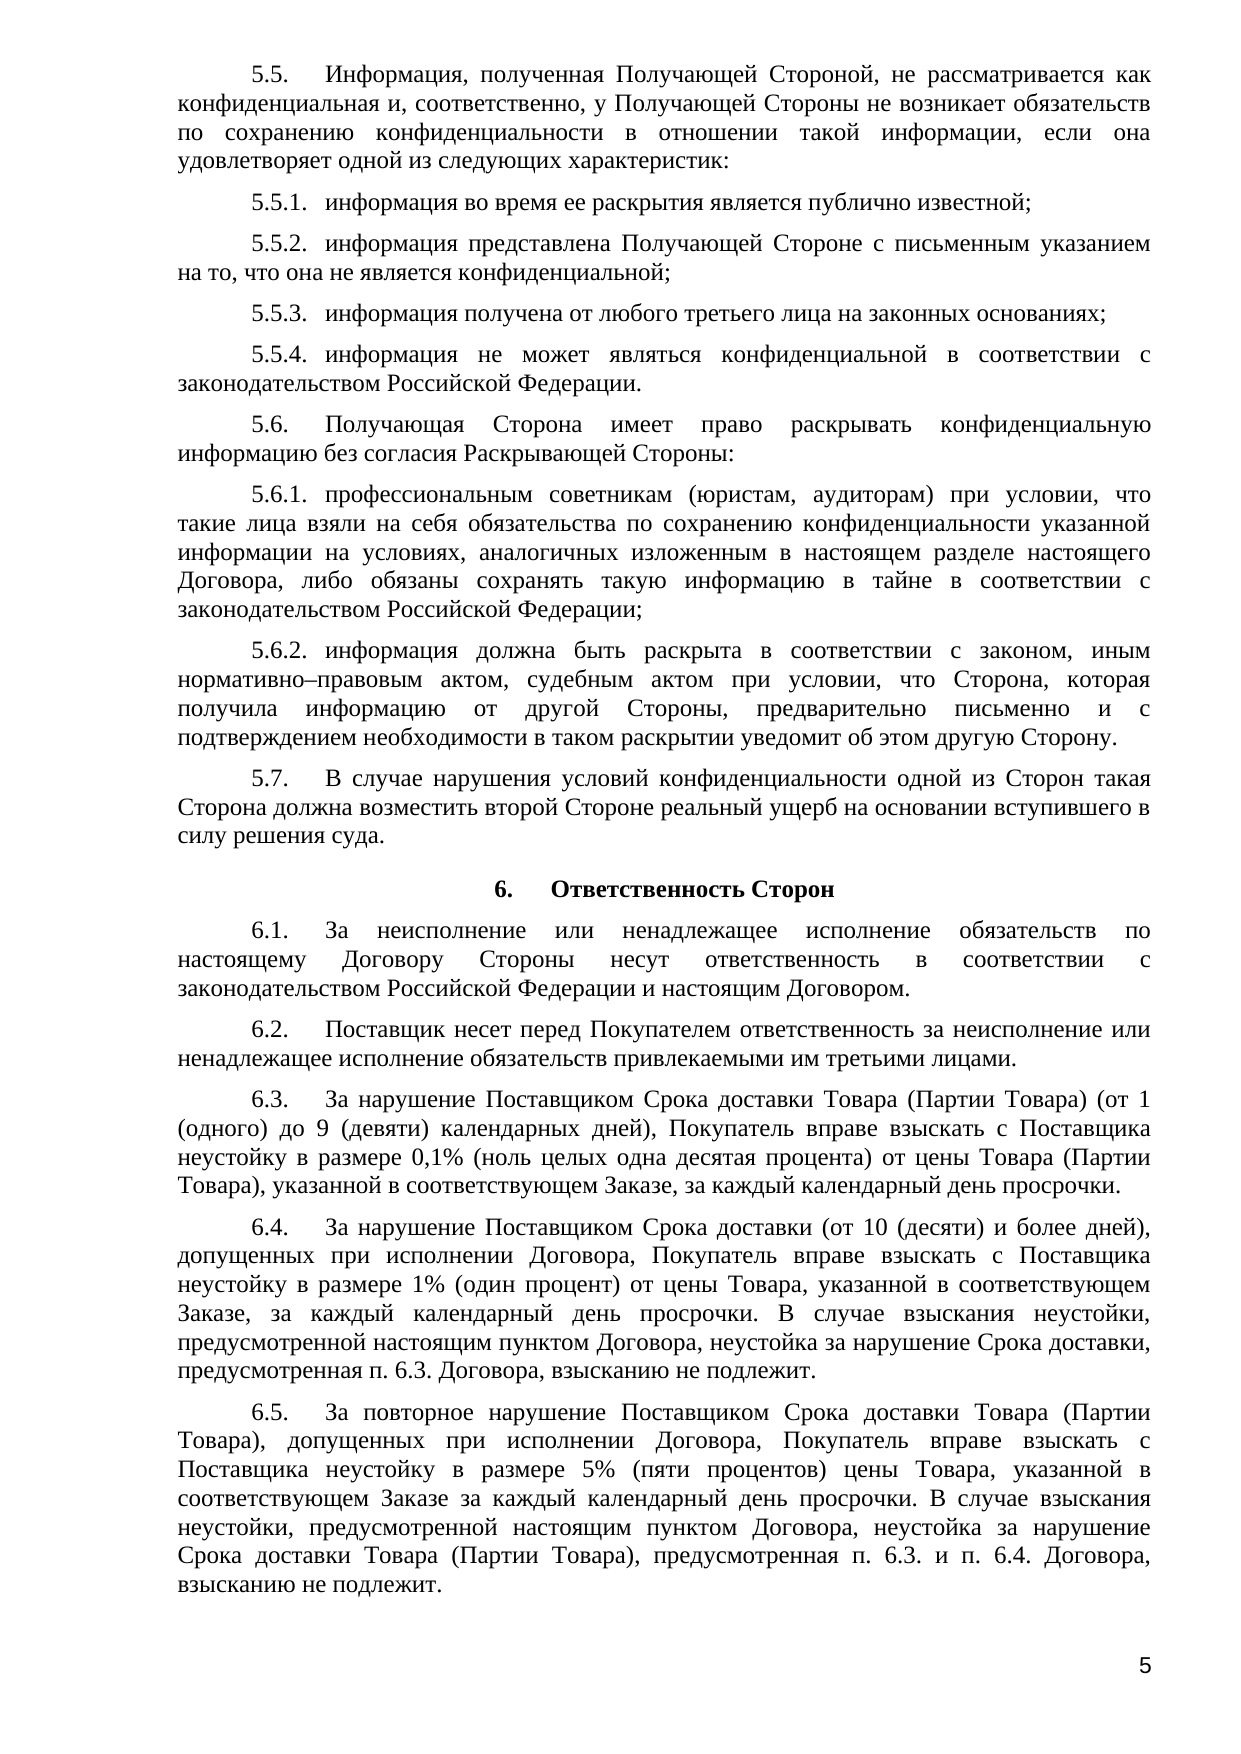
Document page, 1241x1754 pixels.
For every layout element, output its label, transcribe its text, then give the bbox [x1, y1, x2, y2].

list профессиональным советникам (юристам, аудиторам) при условии, что такие лица взяли на себя обязательства по сохранению конфиденциальности указанной информации на условиях, аналогичных изложенным в настоящем разделе настоящего Договора, либо обязаны сохранять такую информацию в тайне в соответствии с законодательством Российской Федерации; [177, 479, 1152, 623]
list информация получена от любого третьего лица на законных основаниях; [177, 298, 1152, 327]
list Поставщик несет перед Покупателем ответственность за неисполнение или ненадлежащее исполнение обязательств привлекаемыми им третьими лицами. [177, 1014, 1152, 1072]
list За неисполнение или ненадлежащее исполнение обязательств по настоящему Договору Стороны несут ответственность в соответствии с законодательством Российской Федерации и настоящим Договором. [177, 915, 1152, 1002]
list информация должна быть раскрыта в соответствии с законом, иным нормативно–правовым актом, судебным актом при условии, что Сторона, которая получила информацию от другой Стороны, предварительно письменно и с подтверждением необходимости в таком раскрытии уведомит об этом другую Сторону. [177, 635, 1152, 750]
list За повторное нарушение Поставщиком Срока доставки Товара (Партии Товара), допущенных при исполнении Договора, Покупатель вправе взыскать с Поставщика неустойку в размере 5% (пяти процентов) цены Товара, указанной в соответствующем Заказе за каждый календарный день просрочки. В случае взыскания неустойки, предусмотренной настоящим пунктом Договора, неустойка за нарушение Срока доставки Товара (Партии Товара), предусмотренная п. 6.3. и п. 6.4. Договора, взысканию не подлежит. [177, 1397, 1152, 1598]
list информация во время ее раскрытия является публично известной; [177, 187, 1152, 215]
list В случае нарушения условий конфиденциальности одной из Сторон такая Сторона должна возместить второй Стороне реальный ущерб на основании вступившего в силу решения суда. [177, 763, 1152, 849]
list Получающая Сторона имеет право раскрывать конфиденциальную информацию без согласия Раскрывающей Стороны: [177, 409, 1152, 467]
list Информация, полученная Получающей Стороной, не рассматривается как конфиденциальная и, соответственно, у Получающей Стороны не возникает обязательств по сохранению конфиденциальности в отношении такой информации, если она удовлетворяет одной из следующих характеристик: [177, 59, 1152, 174]
list Ответственность Сторон [177, 874, 1152, 903]
list За нарушение Поставщиком Срока доставки Товара (Партии Товара) (от 1 (одного) до 9 (девяти) календарных дней), Покупатель вправе взыскать с Поставщика неустойку в размере 0,1% (ноль целых одна десятая процента) от цены Товара (Партии Товара), указанной в соответствующем Заказе, за каждый календарный день просрочки. [177, 1084, 1152, 1199]
list информация представлена Получающей Стороне с письменным указанием на то, что она не является конфиденциальной; [177, 228, 1152, 285]
list За нарушение Поставщиком Срока доставки (от 10 (десяти) и более дней), допущенных при исполнении Договора, Покупатель вправе взыскать с Поставщика неустойку в размере 1% (один процент) от цены Товара, указанной в соответствующем Заказе, за каждый календарный день просрочки. В случае взыскания неустойки, предусмотренной настоящим пунктом Договора, неустойка за нарушение Срока доставки, предусмотренная п. 6.3. Договора, взысканию не подлежит. [177, 1212, 1152, 1384]
list информация не может являться конфиденциальной в соответствии с законодательством Российской Федерации. [177, 339, 1152, 397]
